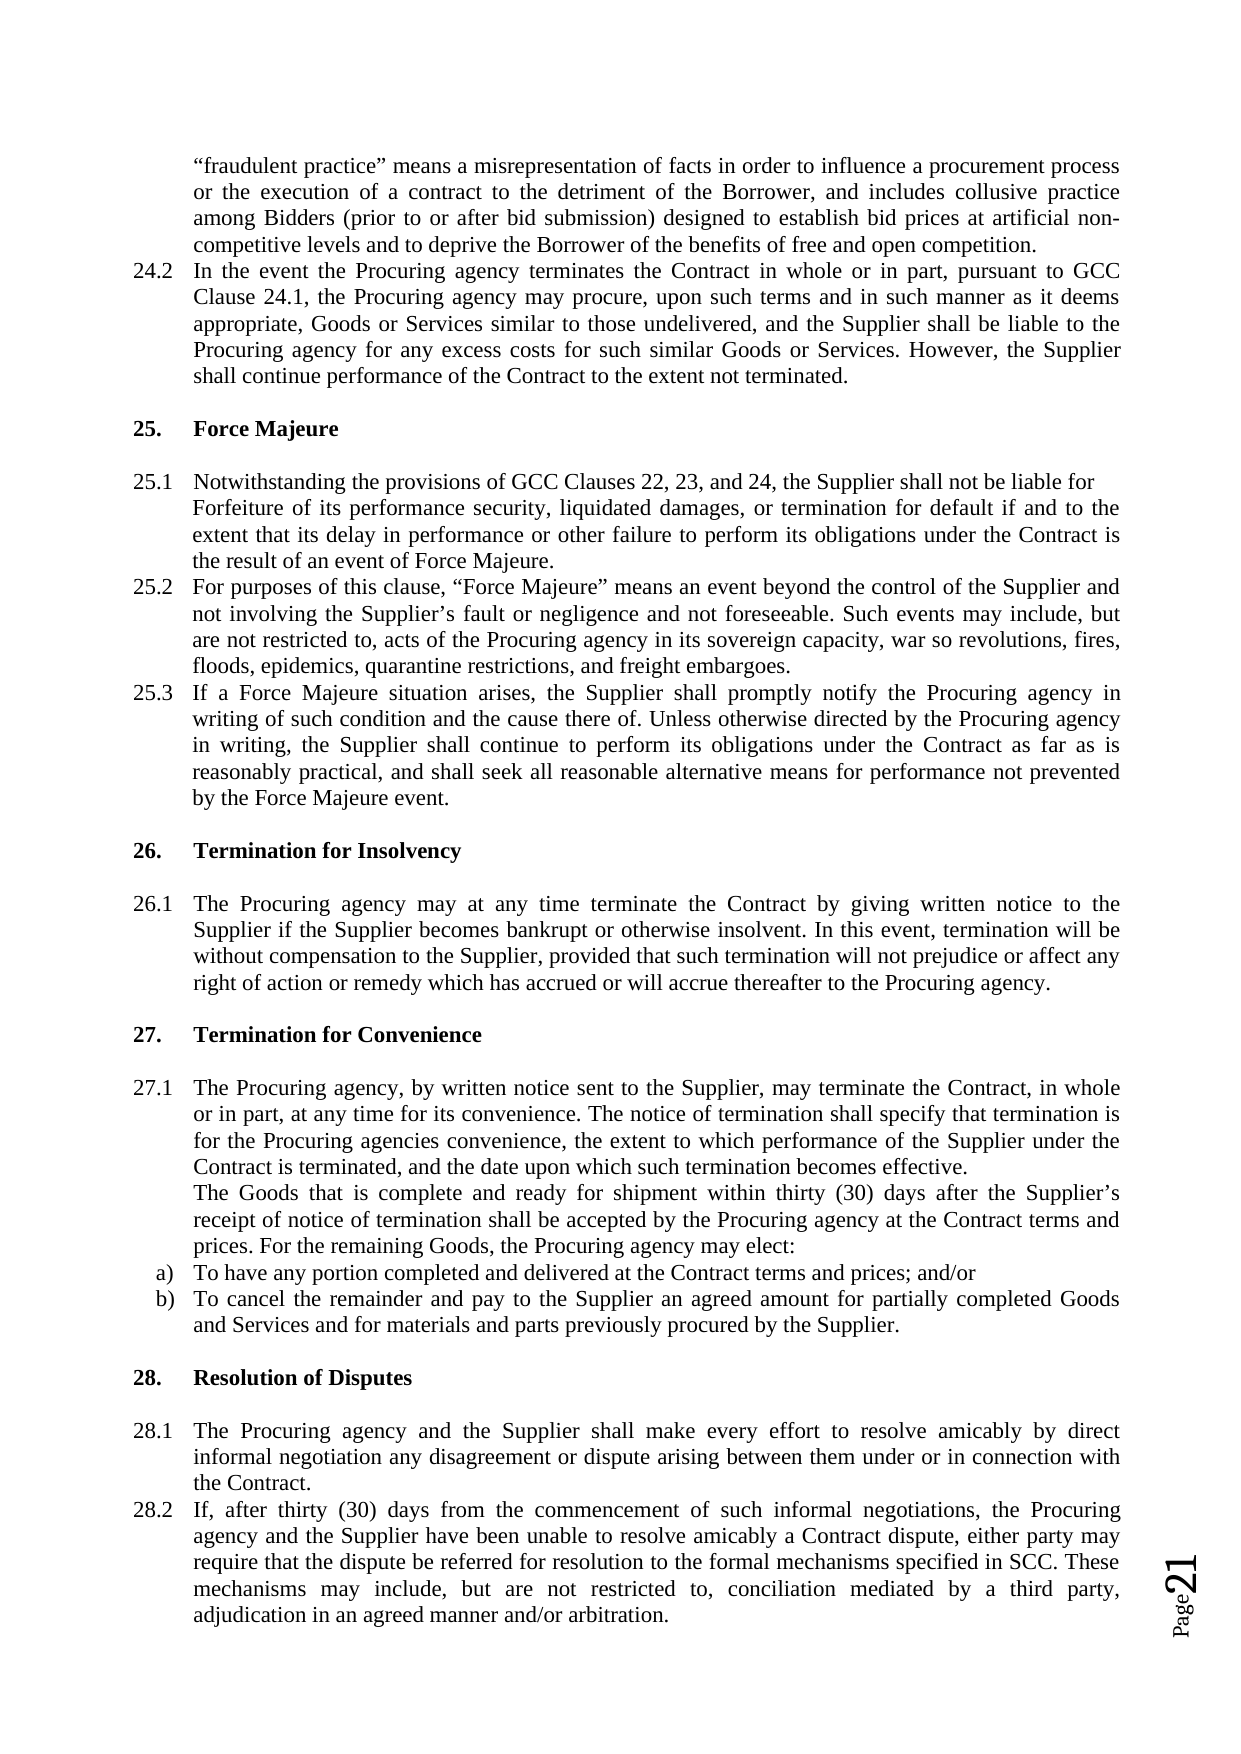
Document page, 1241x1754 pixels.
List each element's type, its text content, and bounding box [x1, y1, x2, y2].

text 24.2 In the event the Procuring agency terminates the Contract in whole or in part, pursuant to GCC Clause 24.1, the Procuring agency may procure, upon such terms and in such manner as it deems appropriate, Goods or Services similar to those undelivered, and the Supplier shall be liable to the Procuring agency for any excess costs for such similar Goods or Services. However, the Supplier shall continue performance of the Contract to the extent not terminated. [133, 257, 1122, 389]
list Termination for Convenience [133, 1021, 1122, 1048]
list If, after thirty (30) days from the commencement of such informal negotiations, the Procuring agency and the Supplier have been unable to resolve amicably a Contract dispute, either party may require that the dispute be referred for resolution to the formal mechanisms specified in SCC. These mechanisms may include, but are not restricted to, conciliation mediated by a third party, adjudication in an agreed manner and/or arbitration. [133, 1496, 1122, 1627]
text 25.2 For purposes of this clause, “Force Majeure” means an event beyond the control of the Supplier and not involving the Supplier’s fault or negligence and not foreseeable. Such events may include, but are not restricted to, acts of the Procuring agency in its sovereign capacity, war so revolutions, fires, floods, epidemics, quarantine restrictions, and freight embargoes. [133, 573, 1122, 679]
list Resolution of Disputes [133, 1364, 1122, 1390]
text 27.1 The Procuring agency, by written notice sent to the Supplier, may terminate the Contract, in whole or in part, at any time for its convenience. The notice of termination shall specify that termination is for the Procuring agencies convenience, the extent to which performance of the Supplier under the Contract is terminated, and the date upon which such termination becomes effective. [133, 1074, 1122, 1179]
list The Procuring agency and the Supplier shall make every effort to resolve amicably by direct informal negotiation any disagreement or dispute arising between them under or in connection with the Contract. [133, 1417, 1122, 1496]
text The Goods that is complete and ready for shipment within thirty (30) days after the Supplier’s receipt of notice of termination shall be accepted by the Procuring agency at the Contract terms and prices. For the remaining Goods, the Procuring agency may elect: [193, 1179, 1122, 1258]
list Termination for Insolvency [133, 837, 1087, 863]
list To have any portion completed and delivered at the Contract terms and prices; and/or [156, 1258, 1122, 1285]
list Force Majeure [133, 415, 1122, 442]
text Forfeiture of its performance security, liquidated damages, or termination for default if and to the extent that its delay in performance or other failure to perform its obligations under the Contract is the result of an event of Force Majeure. [192, 494, 1122, 573]
text 25.3 If a Force Majeure situation arises, the Supplier shall promptly notify the Procuring agency in writing of such condition and the cause there of. Unless otherwise directed by the Procuring agency in writing, the Supplier shall continue to perform its obligations under the Contract as far as is reasonably practical, and shall seek all reasonable alternative means for performance not prevented by the Force Majeure event. [133, 679, 1122, 811]
list To cancel the remainder and pay to the Supplier an agreed amount for partially completed Goods and Services and for materials and parts previously procured by the Supplier. [156, 1285, 1122, 1338]
list The Procuring agency may at any time terminate the Contract by giving written notice to the Supplier if the Supplier becomes bankrupt or otherwise insolvent. In this event, termination will be without compensation to the Supplier, provided that such termination will not prejudice or affect any right of action or remedy which has accrued or will accrue thereafter to the Procuring agency. [133, 889, 1122, 995]
text 25.1 Notwithstanding the provisions of GCC Clauses 22, 23, and 24, the Supplier shall not be liable for [133, 468, 1122, 494]
text “fraudulent practice” means a misrepresentation of facts in order to influence a procurement process or the execution of a contract to the detriment of the Borrower, and includes collusive practice among Bidders (prior to or after bid submission) designed to establish bid prices at artificial non-competitive levels and to deprive the Borrower of the benefits of free and open competition. [193, 152, 1122, 257]
